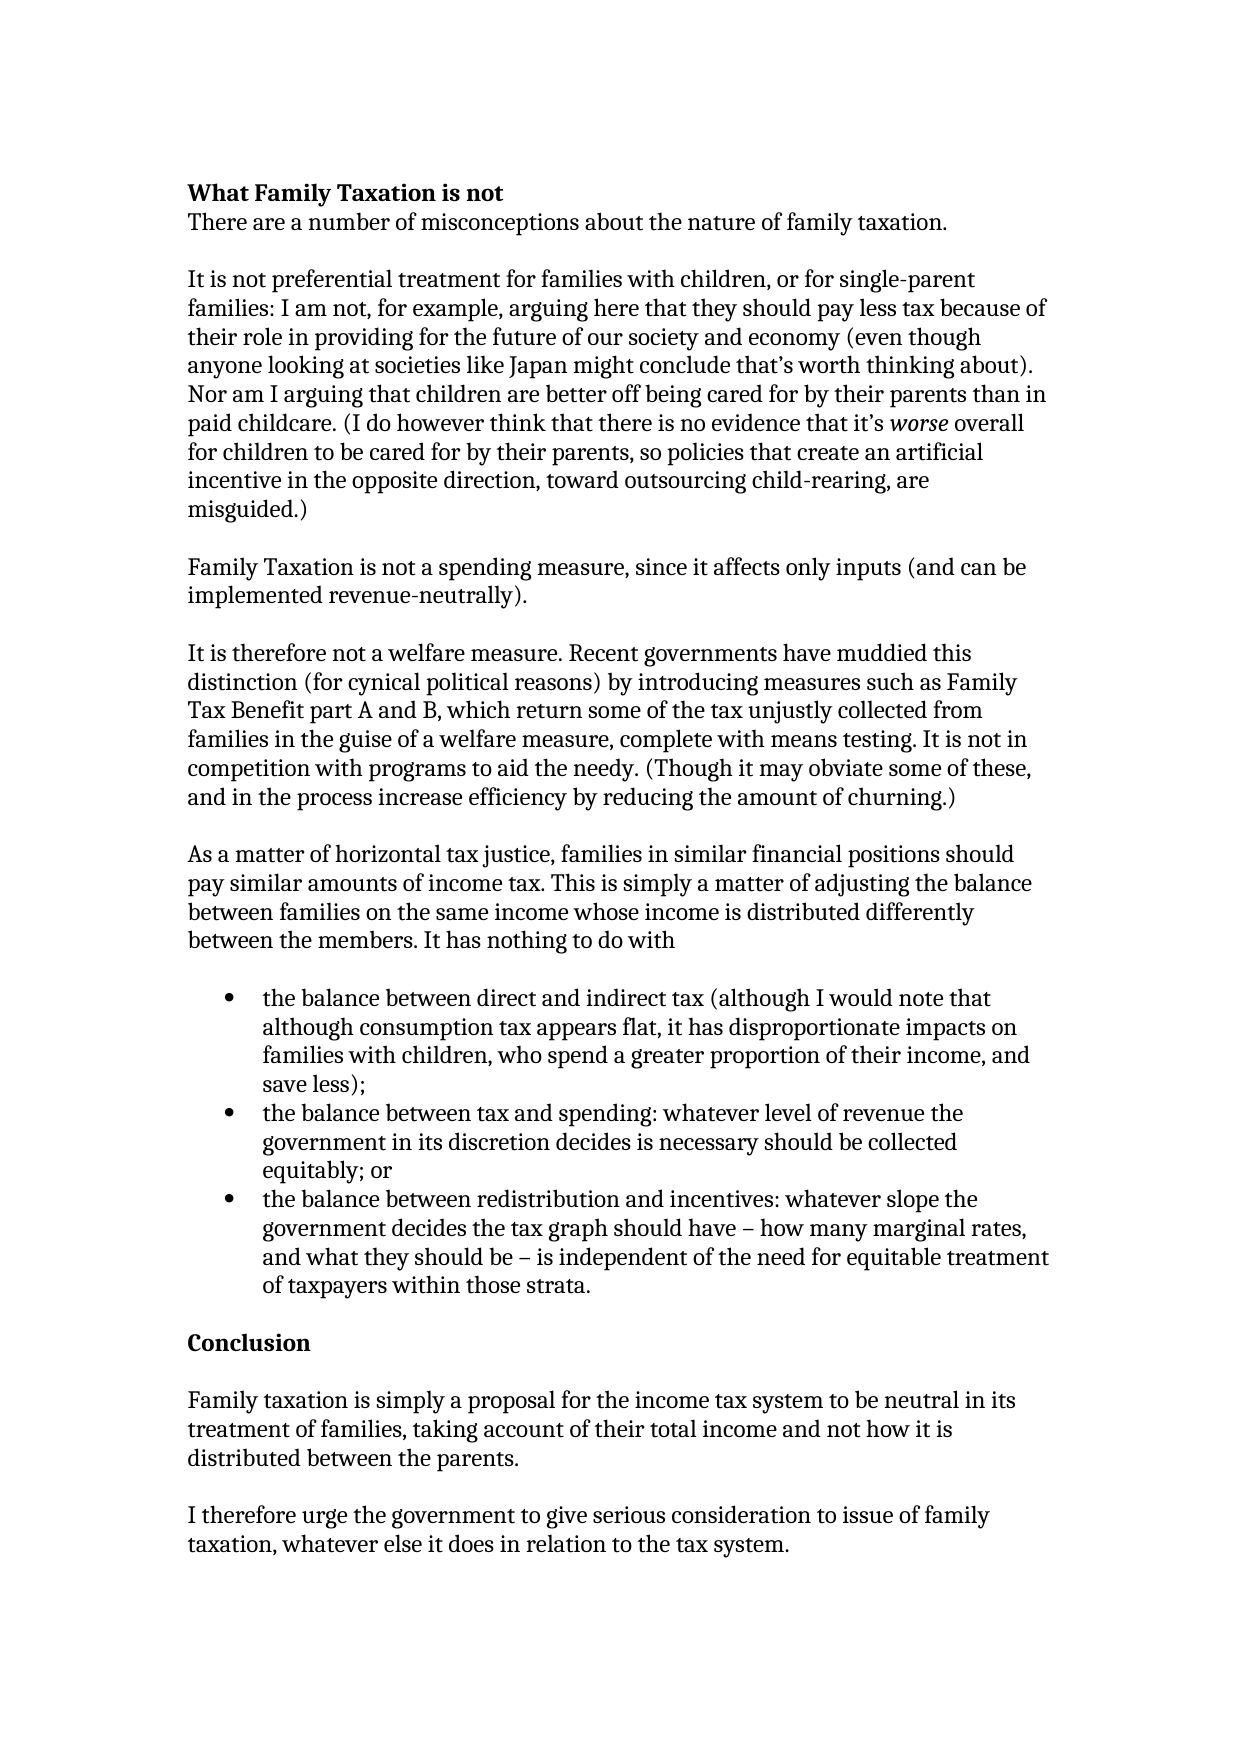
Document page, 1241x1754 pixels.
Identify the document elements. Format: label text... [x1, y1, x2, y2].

text Conclusion [187, 1329, 1053, 1357]
text Family taxation is simply a proposal for the income tax system to be neutral in its treatment of families, taking account of their total income and not how it is distributed between the parents. [187, 1386, 1053, 1472]
text What Family Taxation is not [187, 179, 1053, 207]
text It is not preferential treatment for families with children, or for single-parent families: I am not, for example, arguing here that they should pay less tax because of their role in providing for the future of our society and economy (even though anyone looking at societies like Japan might conclude that’s worth thinking about). Nor am I arguing that children are better off being cared for by their parents than in paid childcare. (I do however think that there is no evidence that it’s worse overall for children to be cared for by their parents, so policies that create an artificial incentive in the opposite direction, toward outsourcing child-rearing, are misguided.) [187, 265, 1053, 524]
text There are a number of misconceptions about the nature of family taxation. [187, 207, 1053, 236]
text Family Taxation is not a spending measure, since it affects only inputs (and can be implemented revenue-neutrally). [187, 552, 1053, 610]
text I therefore urge the government to give serious consideration to issue of family taxation, whatever else it does in relation to the tax system. [187, 1501, 1053, 1559]
list the balance between tax and spending: whatever level of revenue the government in its discretion decides is necessary should be collected equitably; or [225, 1099, 1053, 1185]
list the balance between redistribution and incentives: whatever slope the government decides the tax graph should have – how many marginal rates, and what they should be – is independent of the need for equitable treatment of taxpayers within those strata. [225, 1185, 1053, 1300]
text It is therefore not a welfare measure. Recent governments have muddied this distinction (for cynical political reasons) by introducing measures such as Family Tax Benefit part A and B, which return some of the tax unjustly collected from families in the guise of a welfare measure, complete with means testing. It is not in competition with programs to aid the needy. (Though it may obviate some of these, and in the process increase efficiency by reducing the amount of churning.) [187, 639, 1053, 811]
list the balance between direct and indirect tax (although I would note that although consumption tax appears flat, it has disproportionate impacts on families with children, who spend a greater proportion of their income, and save less); [225, 984, 1053, 1099]
text As a matter of horizontal tax justice, families in similar financial positions should pay similar amounts of income tax. This is simply a matter of adjusting the balance between families on the same income whose income is distributed differently between the members. It has nothing to do with [187, 840, 1053, 955]
